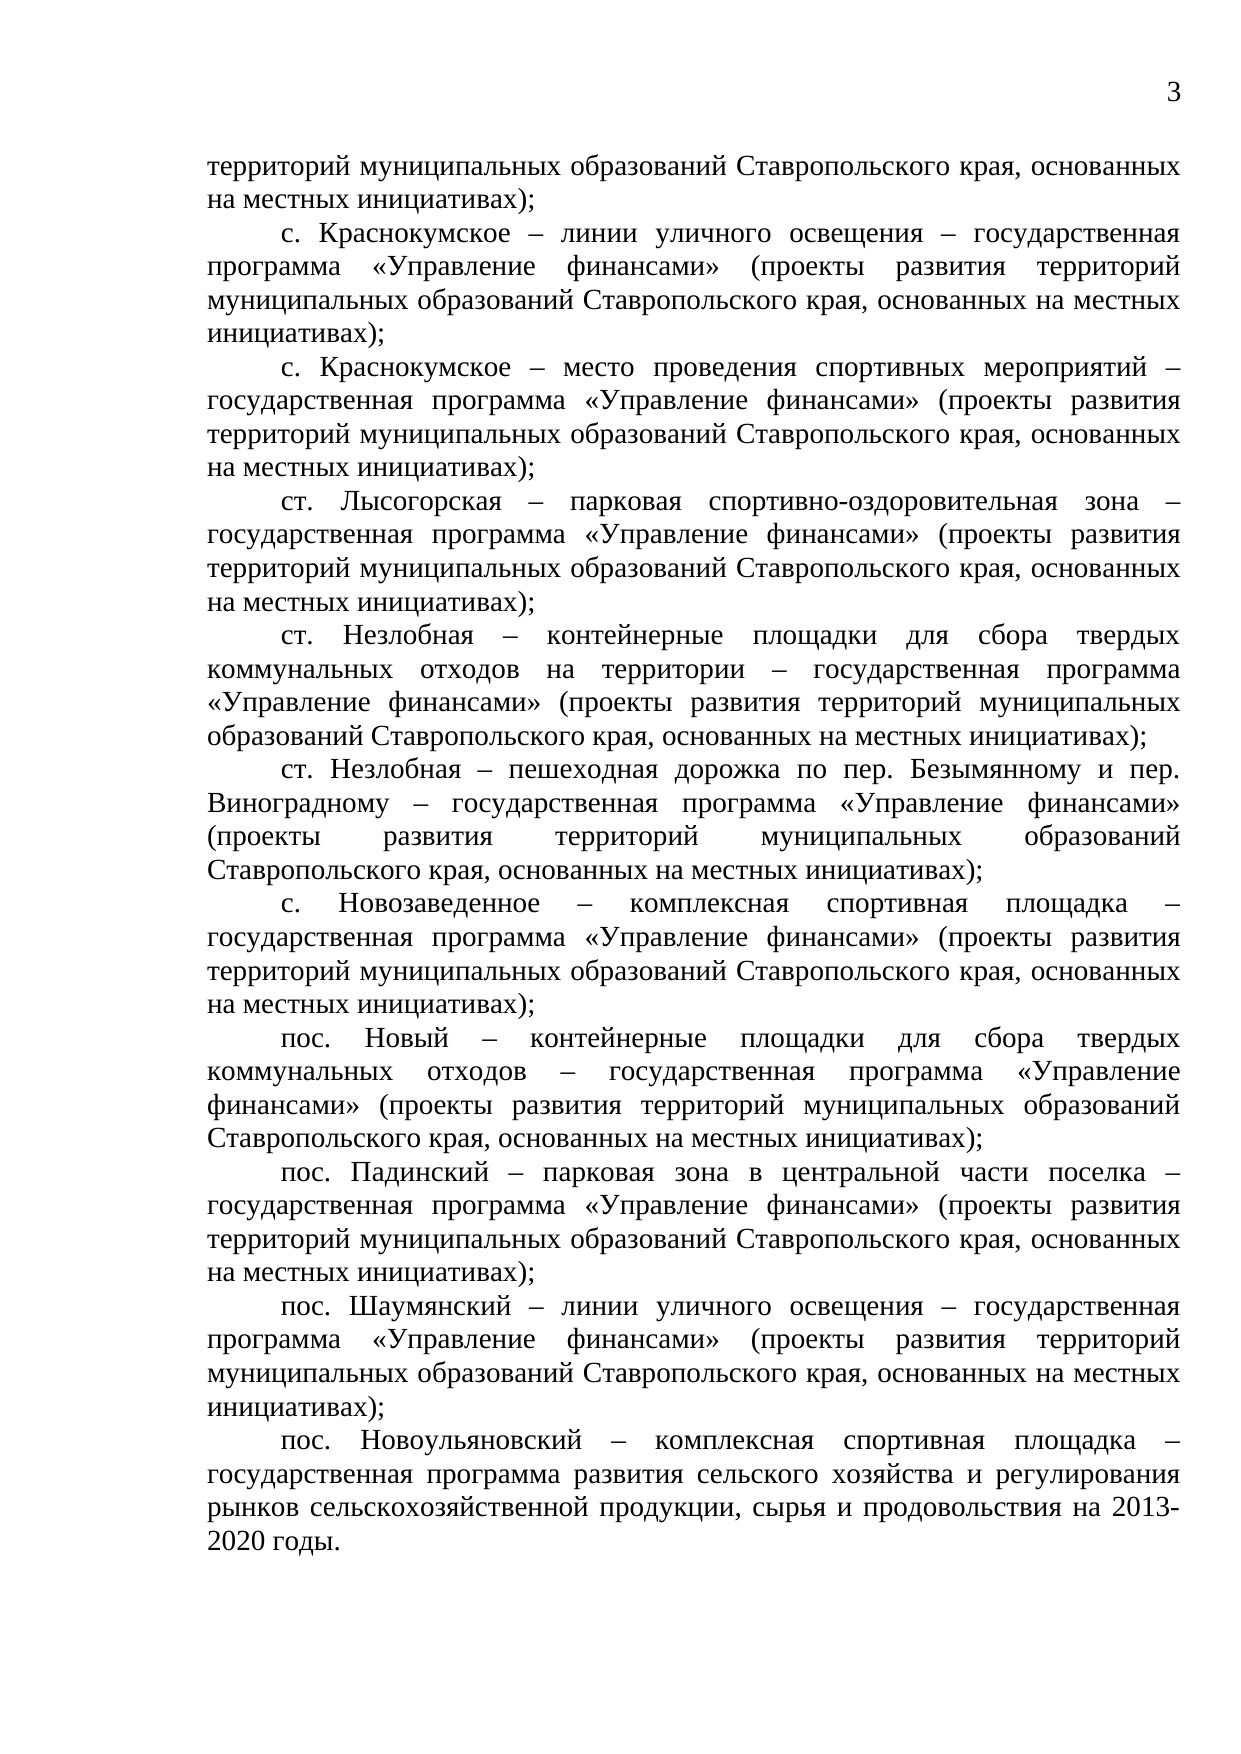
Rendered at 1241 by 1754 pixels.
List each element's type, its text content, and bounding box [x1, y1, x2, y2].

text ст. Лысогорская – парковая спортивно-оздоровительная зона – государственная программа «Управление финансами» (проекты развития территорий муниципальных образований Ставропольского края, основанных на местных инициативах); [207, 483, 1181, 617]
text пос. Новый – контейнерные площадки для сбора твердых коммунальных отходов – государственная программа «Управление финансами» (проекты развития территорий муниципальных образований Ставропольского края, основанных на местных инициативах); [207, 1020, 1181, 1154]
text с. Краснокумское – место проведения спортивных мероприятий – государственная программа «Управление финансами» (проекты развития территорий муниципальных образований Ставропольского края, основанных на местных инициативах); [207, 349, 1181, 483]
text пос. Падинский – парковая зона в центральной части поселка – государственная программа «Управление финансами» (проекты развития территорий муниципальных образований Ставропольского края, основанных на местных инициативах); [207, 1154, 1181, 1288]
text пос. Шаумянский – линии уличного освещения – государственная программа «Управление финансами» (проекты развития территорий муниципальных образований Ставропольского края, основанных на местных инициативах); [207, 1288, 1181, 1422]
text ст. Незлобная – пешеходная дорожка по пер. Безымянному и пер. Виноградному – государственная программа «Управление финансами» (проекты развития территорий муниципальных образований Ставропольского края, основанных на местных инициативах); [207, 751, 1181, 886]
text с. Краснокумское – линии уличного освещения – государственная программа «Управление финансами» (проекты развития территорий муниципальных образований Ставропольского края, основанных на местных инициативах); [207, 215, 1181, 349]
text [207, 148, 1181, 215]
text пос. Новоульяновский – комплексная спортивная площадка – государственная программа развития сельского хозяйства и регулирования рынков сельскохозяйственной продукции, сырья и продовольствия на 2013-2020 годы. [207, 1422, 1181, 1556]
text ст. Незлобная – контейнерные площадки для сбора твердых коммунальных отходов на территории – государственная программа «Управление финансами» (проекты развития территорий муниципальных образований Ставропольского края, основанных на местных инициативах); [207, 617, 1181, 751]
text с. Новозаведенное – комплексная спортивная площадка – государственная программа «Управление финансами» (проекты развития территорий муниципальных образований Ставропольского края, основанных на местных инициативах); [207, 886, 1181, 1020]
